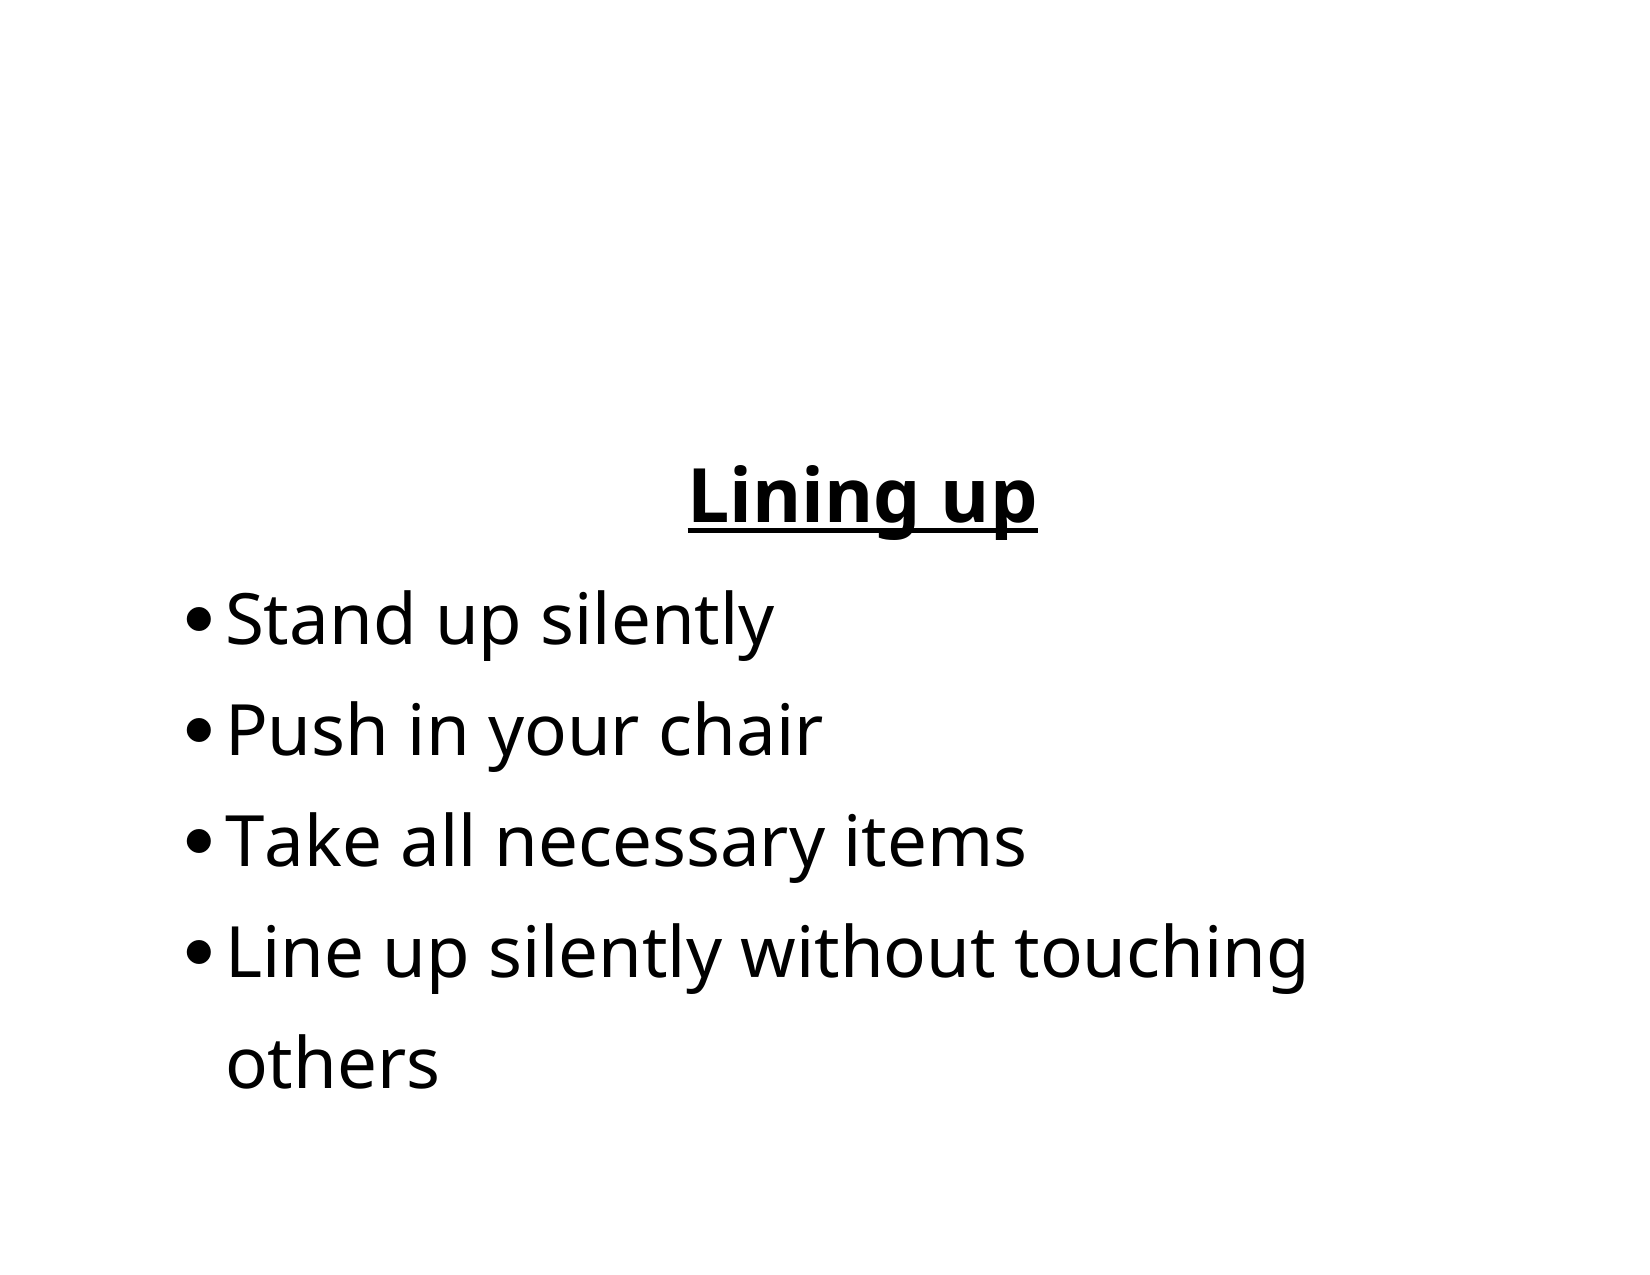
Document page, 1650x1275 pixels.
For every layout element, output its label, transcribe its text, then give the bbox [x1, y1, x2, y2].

list Line up silently without touching others [187, 902, 1500, 1109]
list Push in your chair [187, 680, 1500, 776]
list Take all necessary items [187, 791, 1500, 887]
list Stand up silently [187, 569, 1500, 666]
text Lining up [225, 442, 1500, 544]
